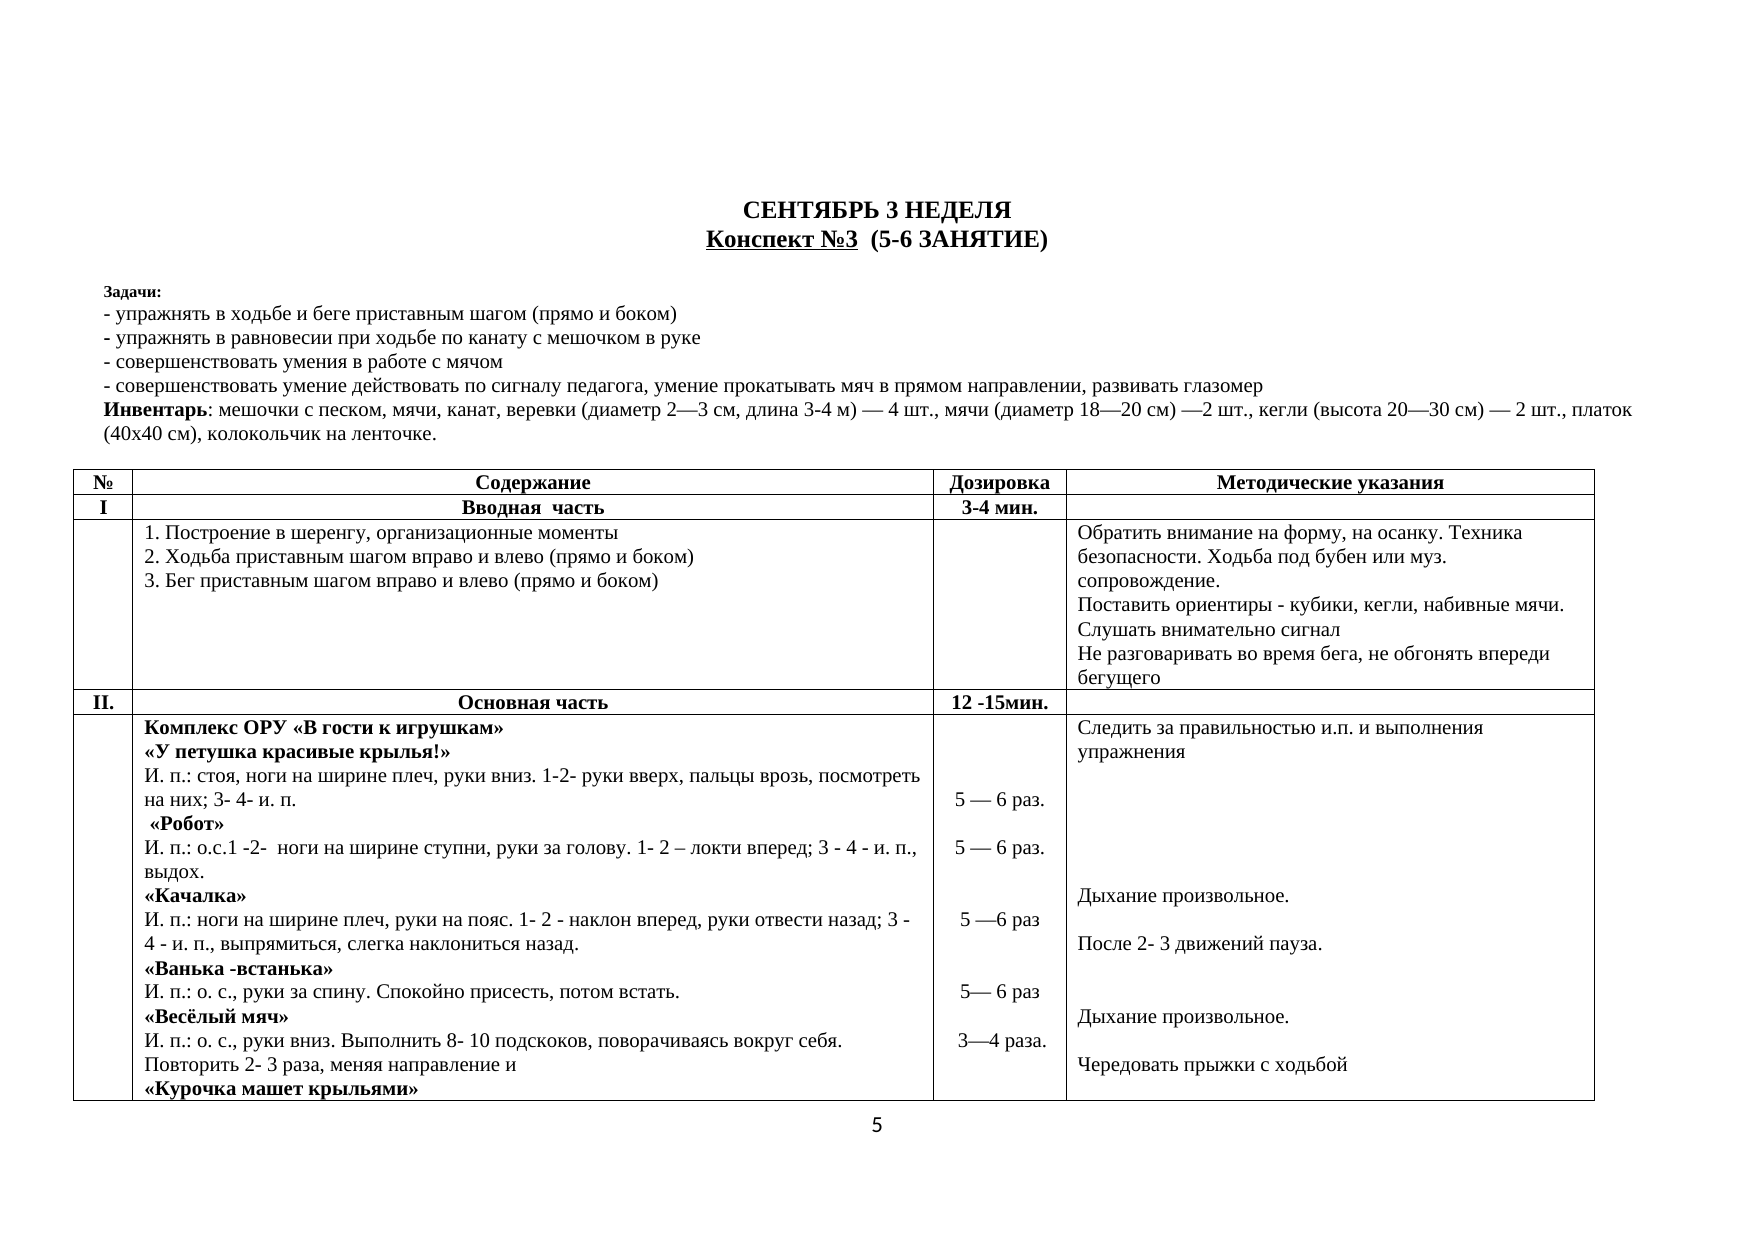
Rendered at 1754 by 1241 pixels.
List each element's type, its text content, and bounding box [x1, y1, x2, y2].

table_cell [133, 715, 933, 1100]
table_cell 12 -15мин. [934, 690, 1066, 714]
table_cell 1. Построение в шеренгу, организационные моменты 2. Ходьба приставным шагом вправо и влево (прямо и боком) 3. Бег приставным шагом вправо и влево (прямо и боком) [133, 520, 933, 689]
text - упражнять в ходьбе и беге приставным шагом (прямо и боком) [103, 301, 1636, 324]
table_cell II. [74, 690, 132, 714]
text Задачи: [103, 281, 1636, 301]
table_header Методические указания [1067, 470, 1594, 494]
table_cell [74, 520, 132, 689]
text СЕНТЯБРЬ 3 НЕДЕЛЯ [118, 195, 1636, 224]
table_cell [1067, 690, 1594, 714]
table_header Содержание [133, 470, 933, 494]
text - упражнять в равновесии при ходьбе по канату с мешочком в руке [103, 324, 1636, 349]
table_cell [1067, 715, 1594, 1100]
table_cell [934, 715, 1066, 1100]
table_header № [74, 470, 132, 494]
table_cell [74, 715, 132, 1100]
table_cell 3-4 мин. [934, 495, 1066, 519]
text - совершенствовать умение действовать по сигналу педагога, умение прокатывать мяч в прямом направлении, развивать глазомер [103, 373, 1636, 397]
table_cell I [74, 495, 132, 519]
text - совершенствовать умения в работе с мячом [103, 349, 1636, 373]
table_cell Основная часть [133, 690, 933, 714]
text Конспект №3 (5-6 ЗАНЯТИЕ) [118, 224, 1636, 253]
table_header Дозировка [934, 470, 1066, 494]
table_cell Вводная часть [133, 495, 933, 519]
table_cell Обратить внимание на форму, на осанку. Техника безопасности. Ходьба под бубен или муз. сопровождение. Поставить ориентиры - кубики, кегли, набивные мячи. Слушать внимательно сигнал Не разговаривать во время бега, не обгонять впереди бегущего [1067, 520, 1594, 689]
text Инвентарь: мешочки с песком, мячи, канат, веревки (диаметр 2—3 см, длина 3-4 м) — 4 шт., мячи (диаметр 18—20 см) —2 шт., кегли (высота 20—30 см) — 2 шт., платок (40х40 см), колокольчик на ленточке. [103, 397, 1636, 445]
table_cell [934, 520, 1066, 689]
table_cell [1067, 495, 1594, 519]
